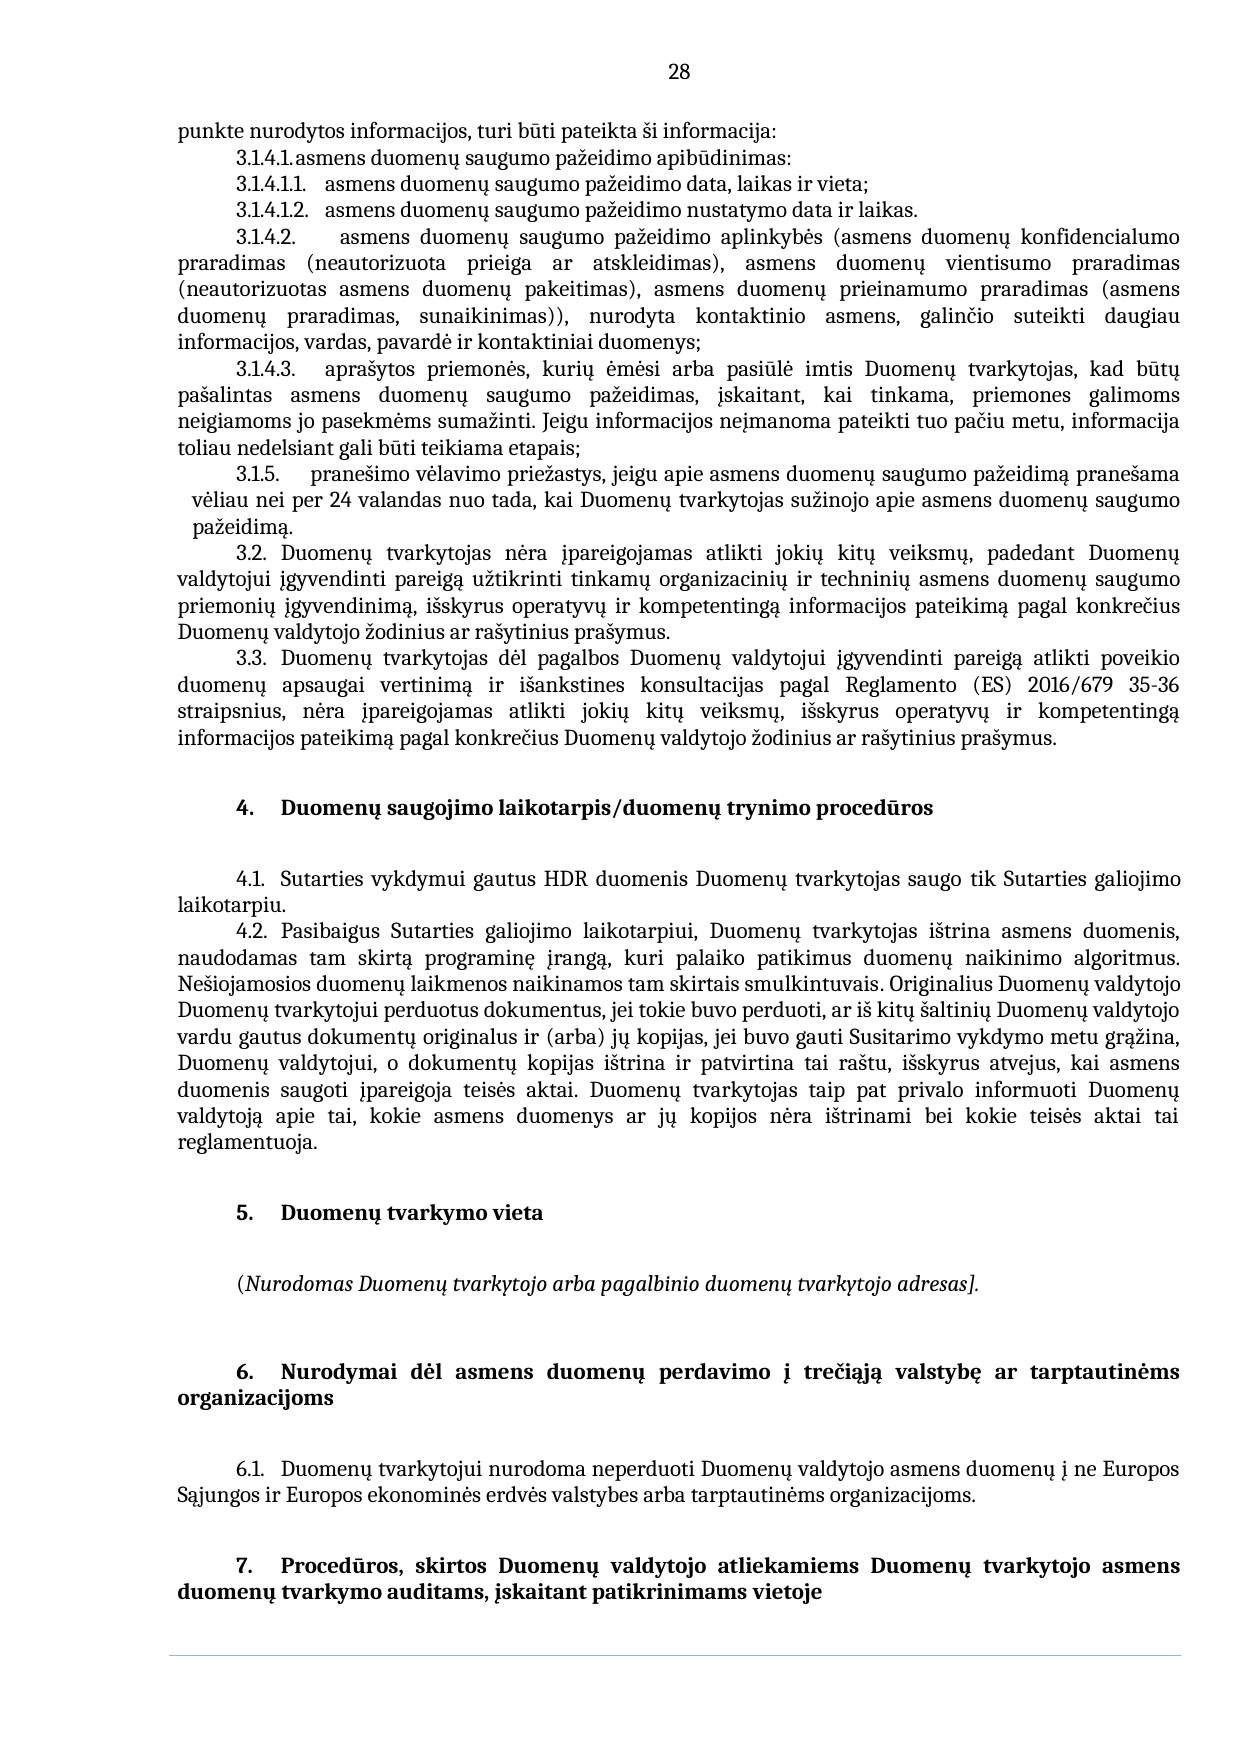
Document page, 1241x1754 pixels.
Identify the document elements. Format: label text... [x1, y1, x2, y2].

list asmens duomenų saugumo pažeidimo apibūdinimas: [177, 144, 1181, 171]
list asmens duomenų saugumo pažeidimo aplinkybės (asmens duomenų konfidencialumo praradimas (neautorizuota prieiga ar atskleidimas), asmens duomenų vientisumo praradimas (neautorizuotas asmens duomenų pakeitimas), asmens duomenų prieinamumo praradimas (asmens duomenų praradimas, sunaikinimas)), nurodyta kontaktinio asmens, galinčio suteikti daugiau informacijos, vardas, pavardė ir kontaktiniai duomenys; [177, 223, 1181, 355]
list Duomenų tvarkymo vieta [177, 1200, 1181, 1226]
text (Nurodomas Duomenų tvarkytojo arba pagalbinio duomenų tvarkytojo adresas]. [177, 1270, 1181, 1297]
list Sutarties vykdymui gautus HDR duomenis Duomenų tvarkytojas saugo tik Sutarties galiojimo laikotarpiu. [177, 866, 1181, 918]
list Duomenų saugojimo laikotarpis/duomenų trynimo procedūros [177, 795, 1181, 821]
list Procedūros, skirtos Duomenų valdytojo atliekamiems Duomenų tvarkytojo asmens duomenų tvarkymo auditams, įskaitant patikrinimams vietoje [177, 1553, 1181, 1606]
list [177, 118, 1181, 144]
list Duomenų tvarkytojui nurodoma neperduoti Duomenų valdytojo asmens duomenų į ne Europos Sąjungos ir Europos ekonominės erdvės valstybes arba tarptautinėms organizacijoms. [177, 1456, 1181, 1508]
list asmens duomenų saugumo pažeidimo data, laikas ir vieta; [177, 171, 1181, 197]
list Pasibaigus Sutarties galiojimo laikotarpiui, Duomenų tvarkytojas ištrina asmens duomenis, naudodamas tam skirtą programinę įrangą, kuri palaiko patikimus duomenų naikinimo algoritmus. Nešiojamosios duomenų laikmenos naikinamos tam skirtais smulkintuvais. Originalius Duomenų valdytojo Duomenų tvarkytojui perduotus dokumentus, jei tokie buvo perduoti, ar iš kitų šaltinių Duomenų valdytojo vardu gautus dokumentų originalus ir (arba) jų kopijas, jei buvo gauti Susitarimo vykdymo metu grąžina, Duomenų valdytojui, o dokumentų kopijas ištrina ir patvirtina tai raštu, išskyrus atvejus, kai asmens duomenis saugoti įpareigoja teisės aktai. Duomenų tvarkytojas taip pat privalo informuoti Duomenų valdytoją apie tai, kokie asmens duomenys ar jų kopijos nėra ištrinami bei kokie teisės aktai tai reglamentuoja. [177, 918, 1181, 1155]
list Nurodymai dėl asmens duomenų perdavimo į trečiąją valstybę ar tarptautinėms organizacijoms [177, 1359, 1181, 1412]
list asmens duomenų saugumo pažeidimo nustatymo data ir laikas. [177, 197, 1181, 223]
list aprašytos priemonės, kurių ėmėsi arba pasiūlė imtis Duomenų tvarkytojas, kad būtų pašalintas asmens duomenų saugumo pažeidimas, įskaitant, kai tinkama, priemones galimoms neigiamoms jo pasekmėms sumažinti. Jeigu informacijos neįmanoma pateikti tuo pačiu metu, informacija toliau nedelsiant gali būti teikiama etapais; [177, 355, 1181, 461]
list pranešimo vėlavimo priežastys, jeigu apie asmens duomenų saugumo pažeidimą pranešama vėliau nei per 24 valandas nuo tada, kai Duomenų tvarkytojas sužinojo apie asmens duomenų saugumo pažeidimą. [192, 461, 1181, 540]
list Duomenų tvarkytojas nėra įpareigojamas atlikti jokių kitų veiksmų, padedant Duomenų valdytojui įgyvendinti pareigą užtikrinti tinkamų organizacinių ir techninių asmens duomenų saugumo priemonių įgyvendinimą, išskyrus operatyvų ir kompetentingą informacijos pateikimą pagal konkrečius Duomenų valdytojo žodinius ar rašytinius prašymus. [177, 540, 1181, 645]
list Duomenų tvarkytojas dėl pagalbos Duomenų valdytojui įgyvendinti pareigą atlikti poveikio duomenų apsaugai vertinimą ir išankstines konsultacijas pagal Reglamento (ES) 2016/679 35-36 straipsnius, nėra įpareigojamas atlikti jokių kitų veiksmų, išskyrus operatyvų ir kompetentingą informacijos pateikimą pagal konkrečius Duomenų valdytojo žodinius ar rašytinius prašymus. [177, 645, 1181, 751]
